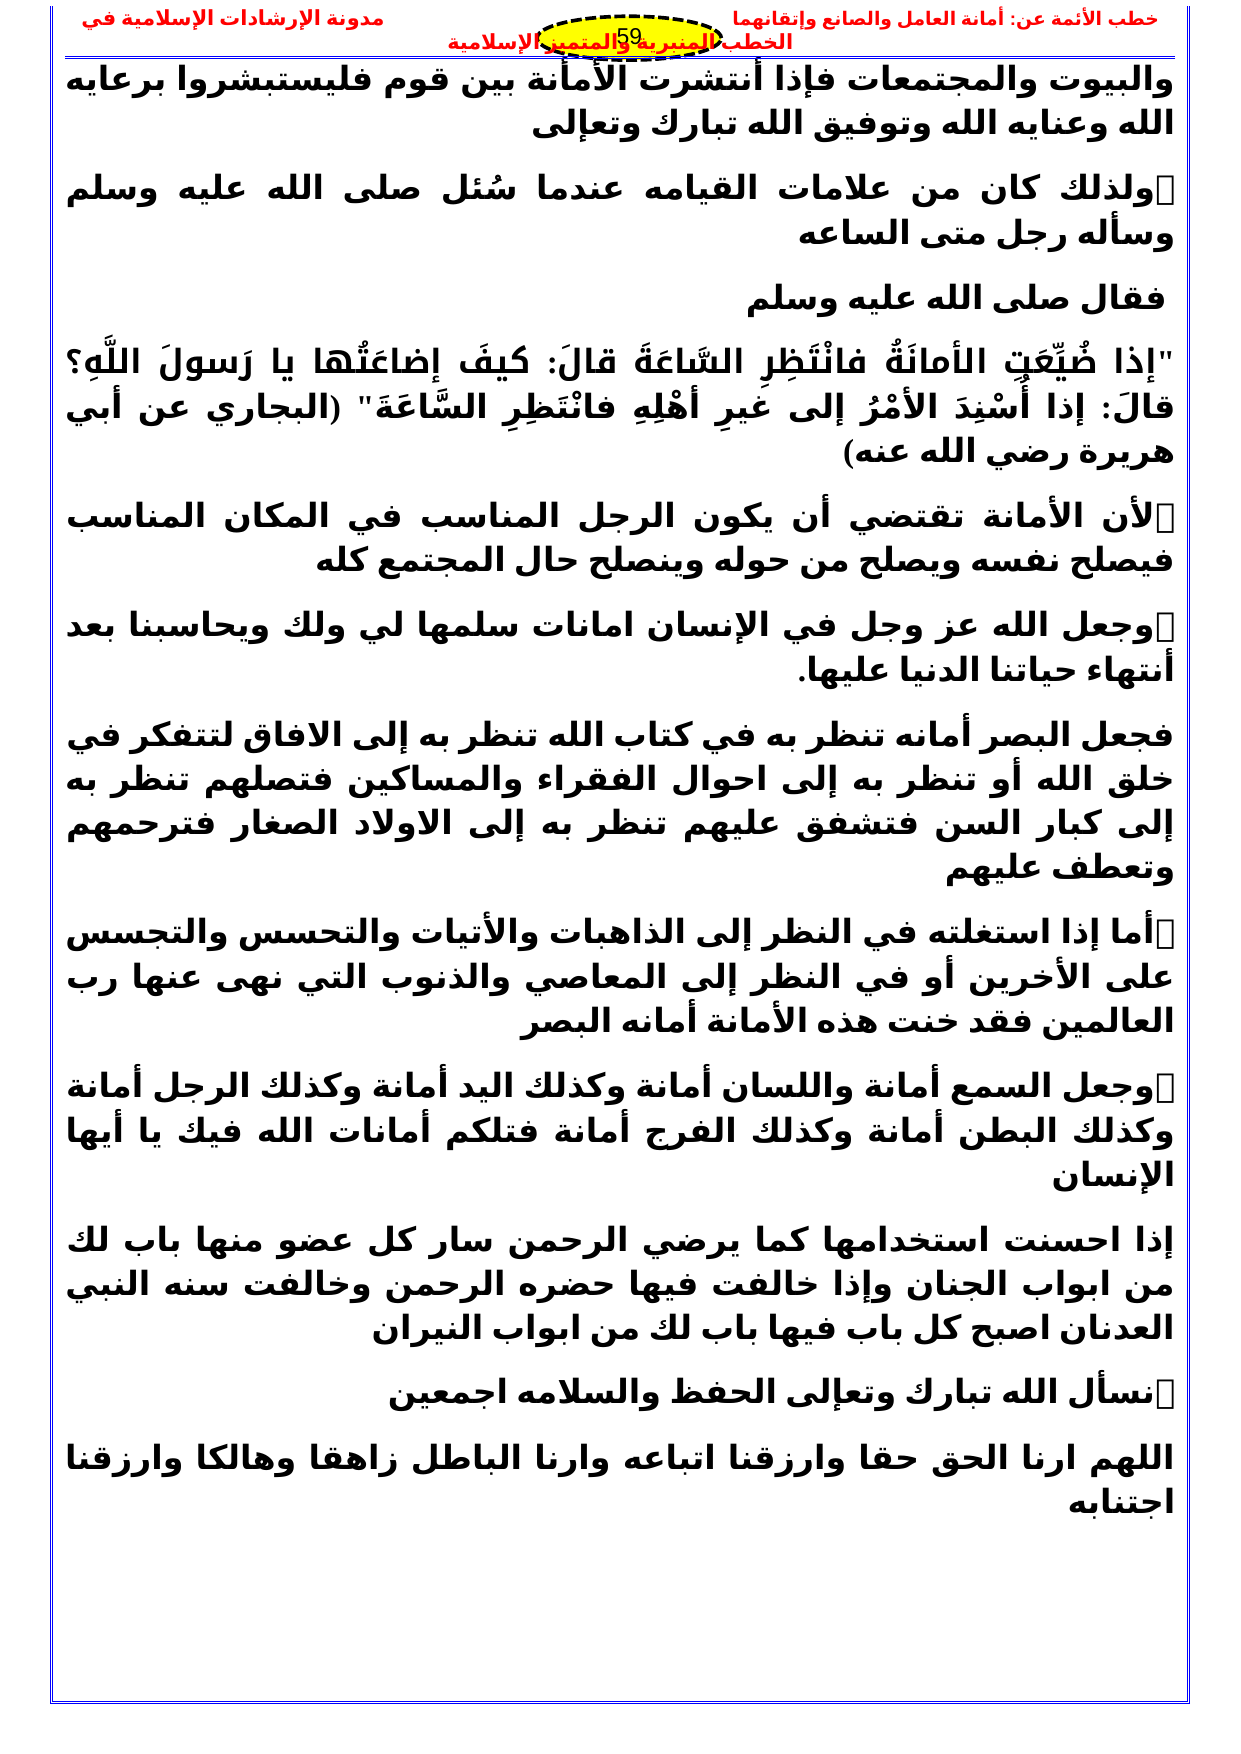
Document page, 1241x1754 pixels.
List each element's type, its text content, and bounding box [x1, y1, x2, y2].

text 🌾وجعل الله عز وجل في الإنسان امانات سلمها لي ولك ويحاسبنا بعد أنتهاء حياتنا الدنيا عليها. [65, 606, 1175, 689]
text إذا احسنت استخدامها كما يرضي الرحمن سار كل عضو منها باب لك من ابواب الجنان وإذا خالفت فيها حضره الرحمن وخالفت سنه النبي العدنان اصبح كل باب فيها باب لك من ابواب النيران [65, 1220, 1175, 1346]
text 🤲نسأل الله تبارك وتعإلى الحفظ والسلامه اجمعين [65, 1373, 1175, 1412]
text 🌾وجعل السمع أمانة واللسان أمانة وكذلك اليد أمانة وكذلك الرجل أمانة وكذلك البطن أمانة وكذلك الفرج أمانة فتلكم أمانات الله فيك يا أيها الإنسان [65, 1066, 1175, 1193]
text 🌾أما إذا استغلته في النظر إلى الذاهبات والأتيات والتحسس والتجسس على الأخرين أو في النظر إلى المعاصي والذنوب التي نهى عنها رب العالمين فقد خنت هذه الأمانة أمانه البصر [65, 912, 1175, 1039]
text 🌾ولذلك كان من علامات القيامه عندما سُئل صلى الله عليه وسلم وسأله رجل متى الساعه [65, 168, 1175, 251]
text فقال صلى الله عليه وسلم [65, 278, 1175, 316]
text اللهم ارنا الحق حقا وارزقنا اتباعه وارنا الباطل زاهقا وهالكا وارزقنا اجتنابه [65, 1438, 1175, 1521]
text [65, 59, 1175, 142]
text "إذا ضُيِّعَتِ الأمانَةُ فانْتَظِرِ السَّاعَةَ قالَ: كيفَ إضاعَتُها يا رَسولَ اللَّهِ؟ قالَ: إذا أُسْنِدَ الأمْرُ إلى غيرِ أهْلِهِ فانْتَظِرِ السَّاعَةَ" (البجاري عن أبي هريرة رضي الله عنه) [65, 343, 1175, 469]
text فجعل البصر أمانه تنظر به في كتاب الله تنظر به إلى الافاق لتتفكر في خلق الله أو تنظر به إلى احوال الفقراء والمساكين فتصلهم تنظر به إلى كبار السن فتشفق عليهم تنظر به إلى الاولاد الصغار فترحمهم وتعطف عليهم [65, 715, 1175, 886]
text 🌾لأن الأمانة تقتضي أن يكون الرجل المناسب في المكان المناسب فيصلح نفسه ويصلح من حوله وينصلح حال المجتمع كله [65, 496, 1175, 579]
